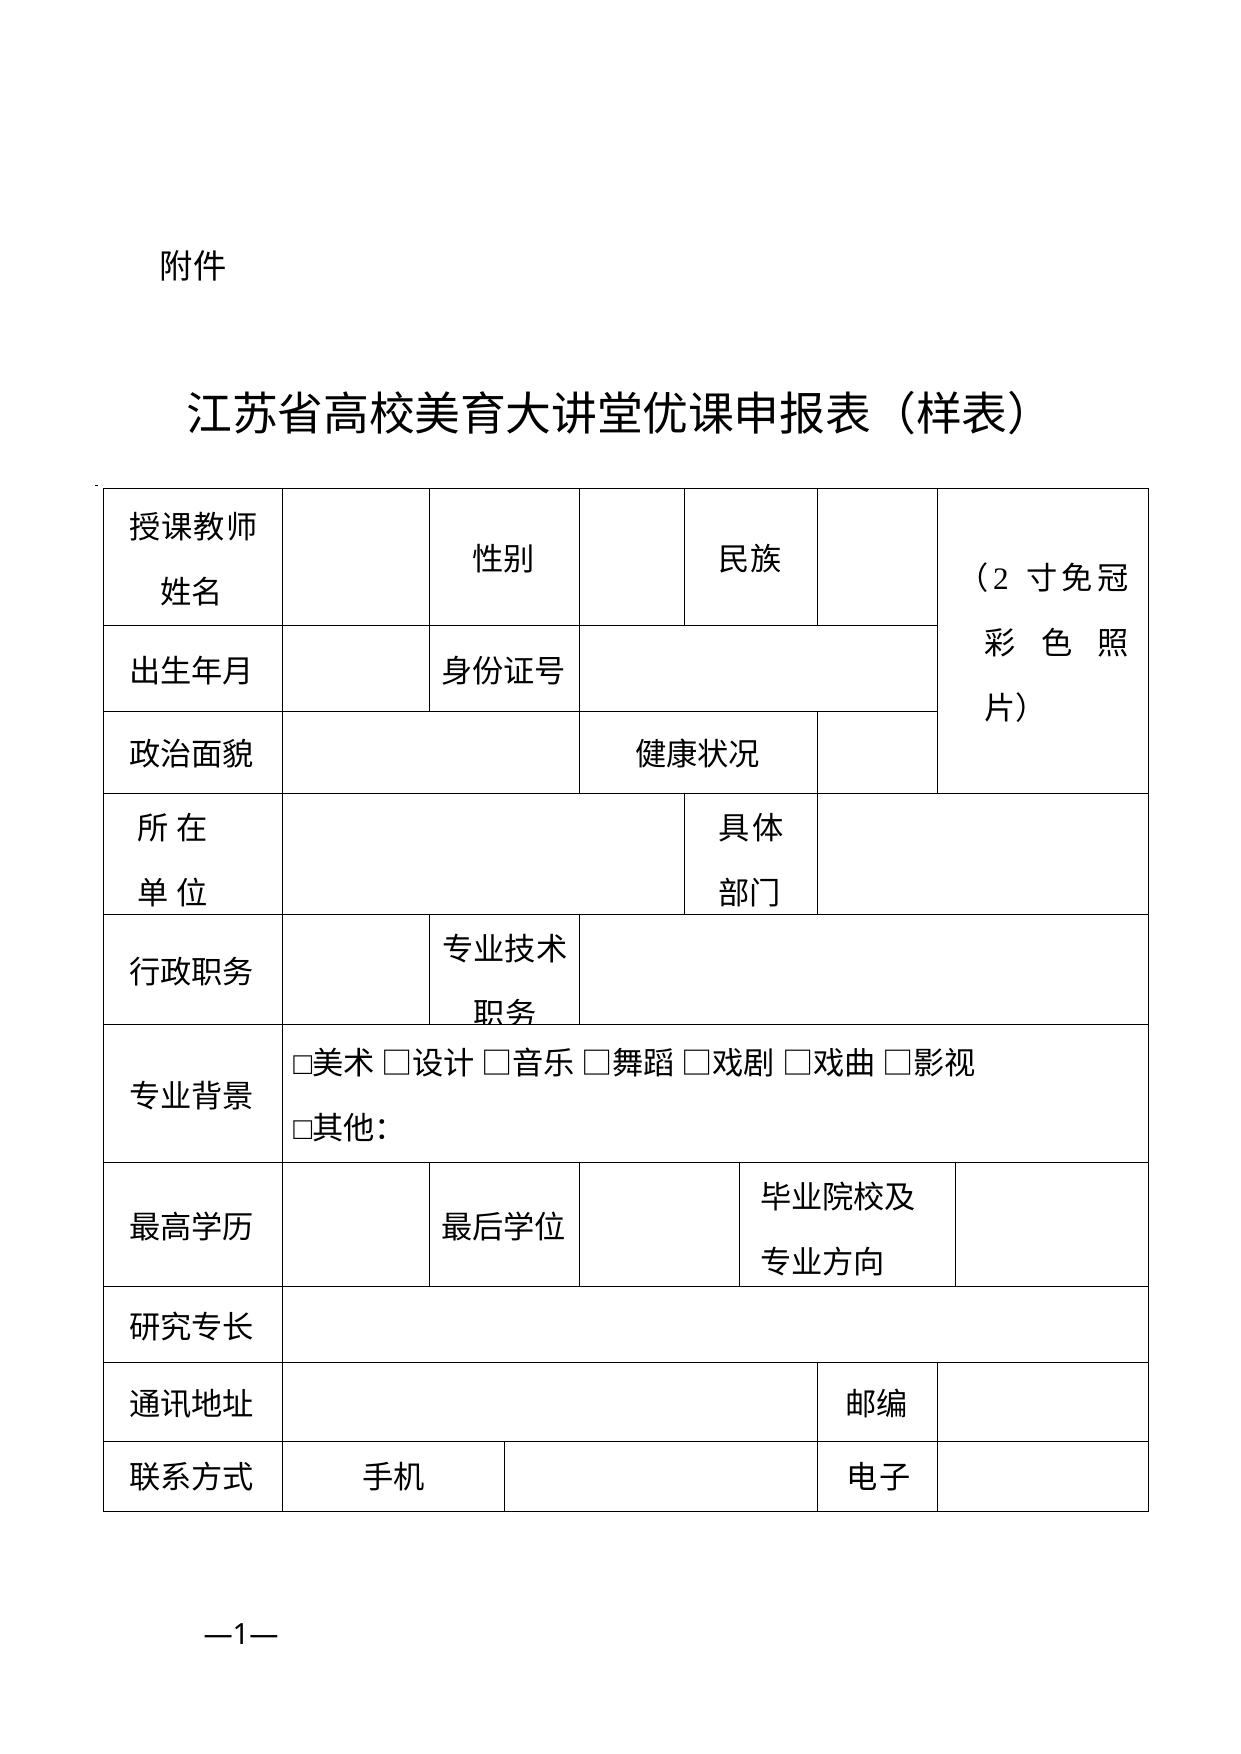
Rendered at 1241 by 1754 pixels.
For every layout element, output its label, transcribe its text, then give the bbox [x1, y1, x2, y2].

table_cell [283, 1363, 817, 1441]
text 江苏省高校美育大讲堂优课申报表（样表） [159, 361, 1081, 459]
table_cell [283, 1163, 429, 1286]
table_cell 手机 [283, 1442, 504, 1511]
table_header 性别 [430, 489, 579, 625]
table_header （2 寸免冠彩色照片） [938, 489, 1148, 792]
table_cell [580, 626, 937, 711]
table_cell [938, 1363, 1148, 1441]
table_cell [283, 712, 579, 792]
table_cell 邮编 [818, 1363, 937, 1441]
table_header [283, 489, 429, 625]
table_header [818, 489, 937, 625]
table_cell [580, 915, 1148, 1024]
table_cell 通讯地址 [104, 1363, 282, 1441]
table_cell [938, 1442, 1148, 1511]
table_cell [283, 626, 429, 711]
table_cell [505, 1442, 817, 1511]
table_cell 毕业院校及专业方向 [740, 1163, 955, 1286]
table_cell 最高学历 [104, 1163, 282, 1286]
text 附件 [159, 231, 1081, 296]
table_cell 最后学位 [430, 1163, 579, 1286]
table_cell 专业技术职务 [430, 915, 579, 1024]
table_cell 专业背景 [104, 1025, 282, 1162]
table_cell 研究专长 [104, 1287, 282, 1362]
table_cell □美术 □设计 □音乐 □舞蹈 □戏剧 □戏曲 □影视 □其他： [283, 1025, 1148, 1162]
table_cell [956, 1163, 1148, 1286]
table_cell 政治面貌 [104, 712, 282, 792]
table_cell [283, 794, 684, 913]
table_header [580, 489, 684, 625]
table_cell [818, 794, 1148, 913]
table_cell [283, 1287, 1148, 1362]
table_cell 电子 邮箱 [818, 1442, 937, 1511]
table_header 民族 [685, 489, 817, 625]
table_cell 具体 部门 [685, 794, 817, 913]
table_header 授课教师 姓名 [104, 489, 282, 625]
table_cell 出生年月 [104, 626, 282, 711]
table_cell [818, 712, 937, 792]
table_cell 行政职务 [104, 915, 282, 1024]
table_cell 健康状况 [580, 712, 817, 792]
table_cell 身份证号 [430, 626, 579, 711]
table_cell [580, 1163, 739, 1286]
table_cell [283, 915, 429, 1024]
table_cell 联系方式 [104, 1442, 282, 1511]
table_cell 所 在 单 位 [104, 794, 282, 913]
